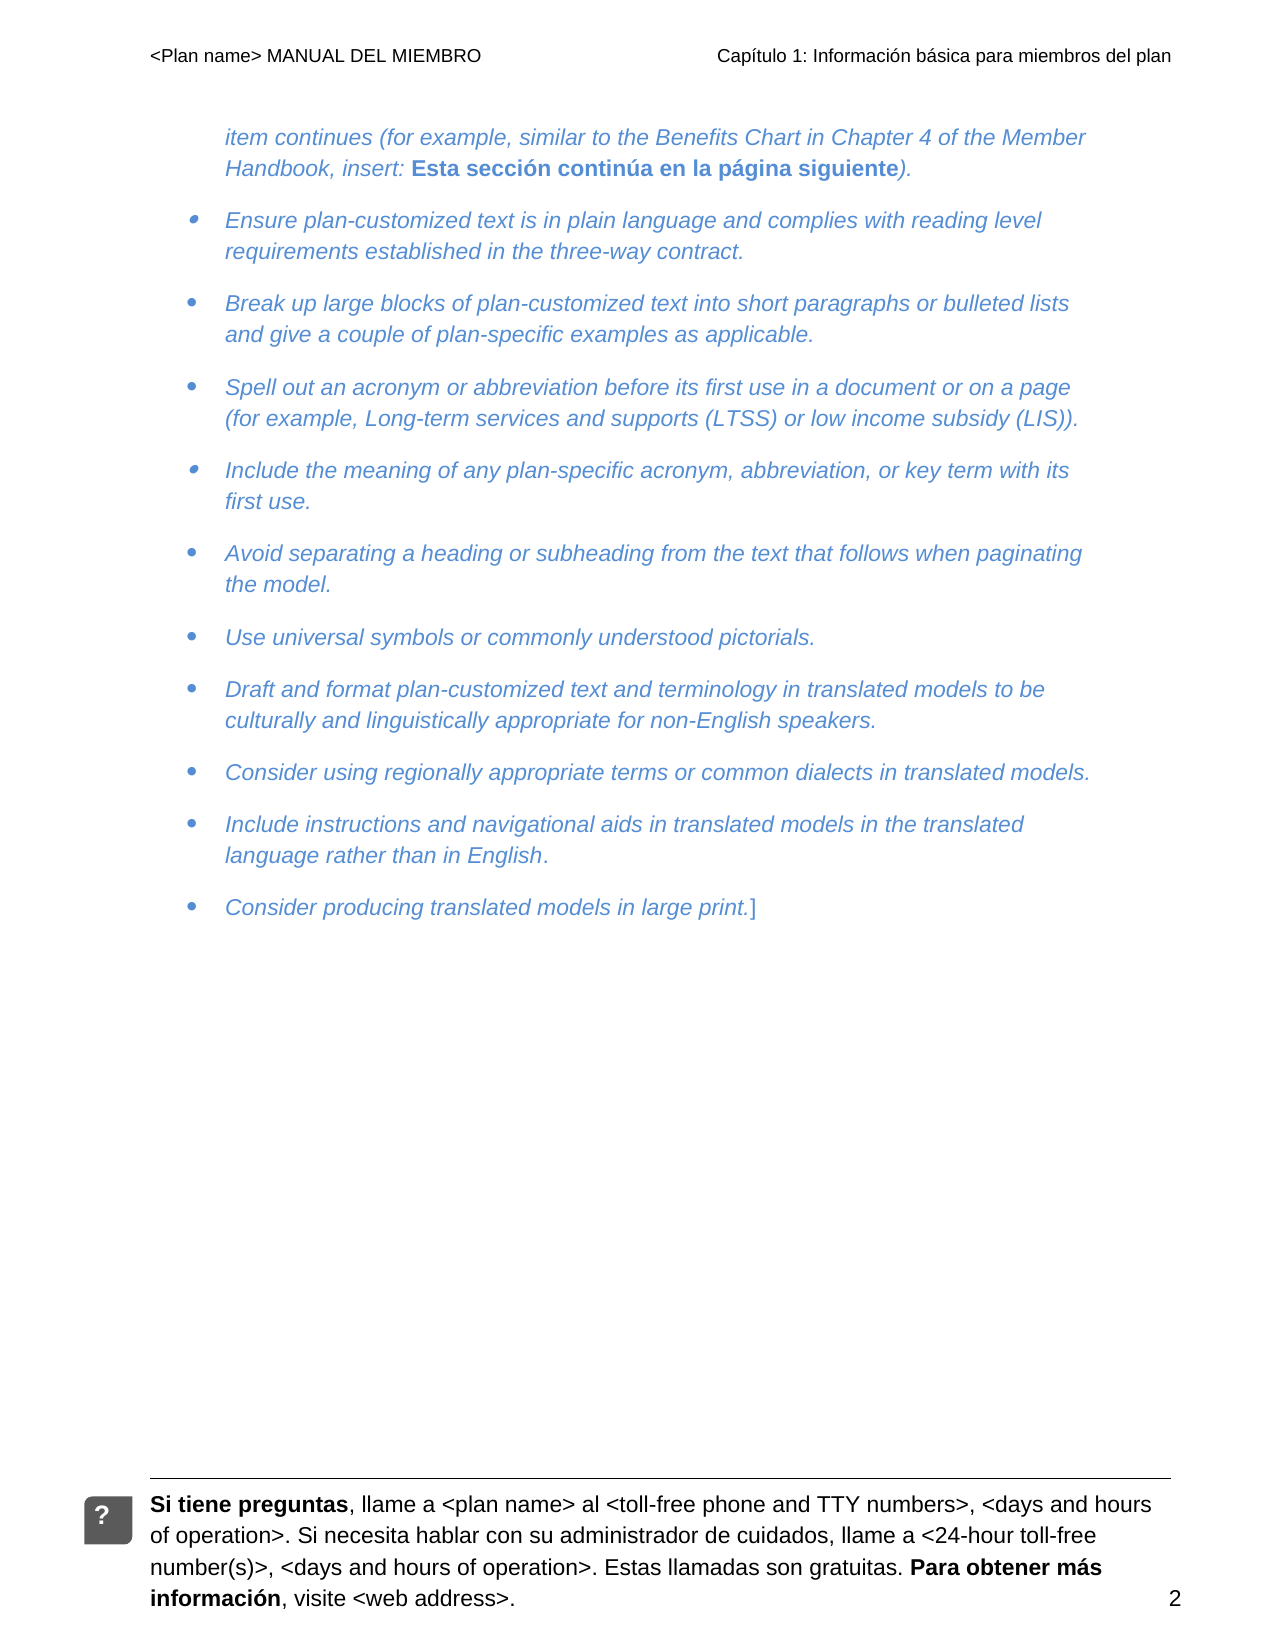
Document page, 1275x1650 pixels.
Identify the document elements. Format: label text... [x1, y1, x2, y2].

list Draft and format plan-customized text and terminology in translated models to be culturally and linguistically appropriate for non-English speakers. [187, 672, 1096, 734]
list Avoid separating a heading or subheading from the text that follows when paginating the model. [187, 537, 1096, 599]
list Include instructions and navigational aids in translated models in the translated language rather than in English. [187, 807, 1096, 870]
list Consider using regionally appropriate terms or common dialects in translated models. [187, 755, 1096, 787]
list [187, 120, 1096, 182]
list Spell out an acronym or abbreviation before its first use in a document or on a page (for example, Long-term services and supports (LTSS) or low income subsidy (LIS)). [187, 370, 1096, 432]
list Break up large blocks of plan-customized text into short paragraphs or bulleted lists and give a couple of plan-specific examples as applicable. [187, 287, 1096, 349]
list Include the meaning of any plan-specific acronym, abbreviation, or key term with its first use. [187, 453, 1096, 516]
list Use universal symbols or commonly understood pictorials. [187, 620, 1096, 651]
list Ensure plan-customized text is in plain language and complies with reading level requirements established in the three-way contract. [187, 203, 1096, 266]
list Consider producing translated models in large print.] [187, 891, 1096, 922]
